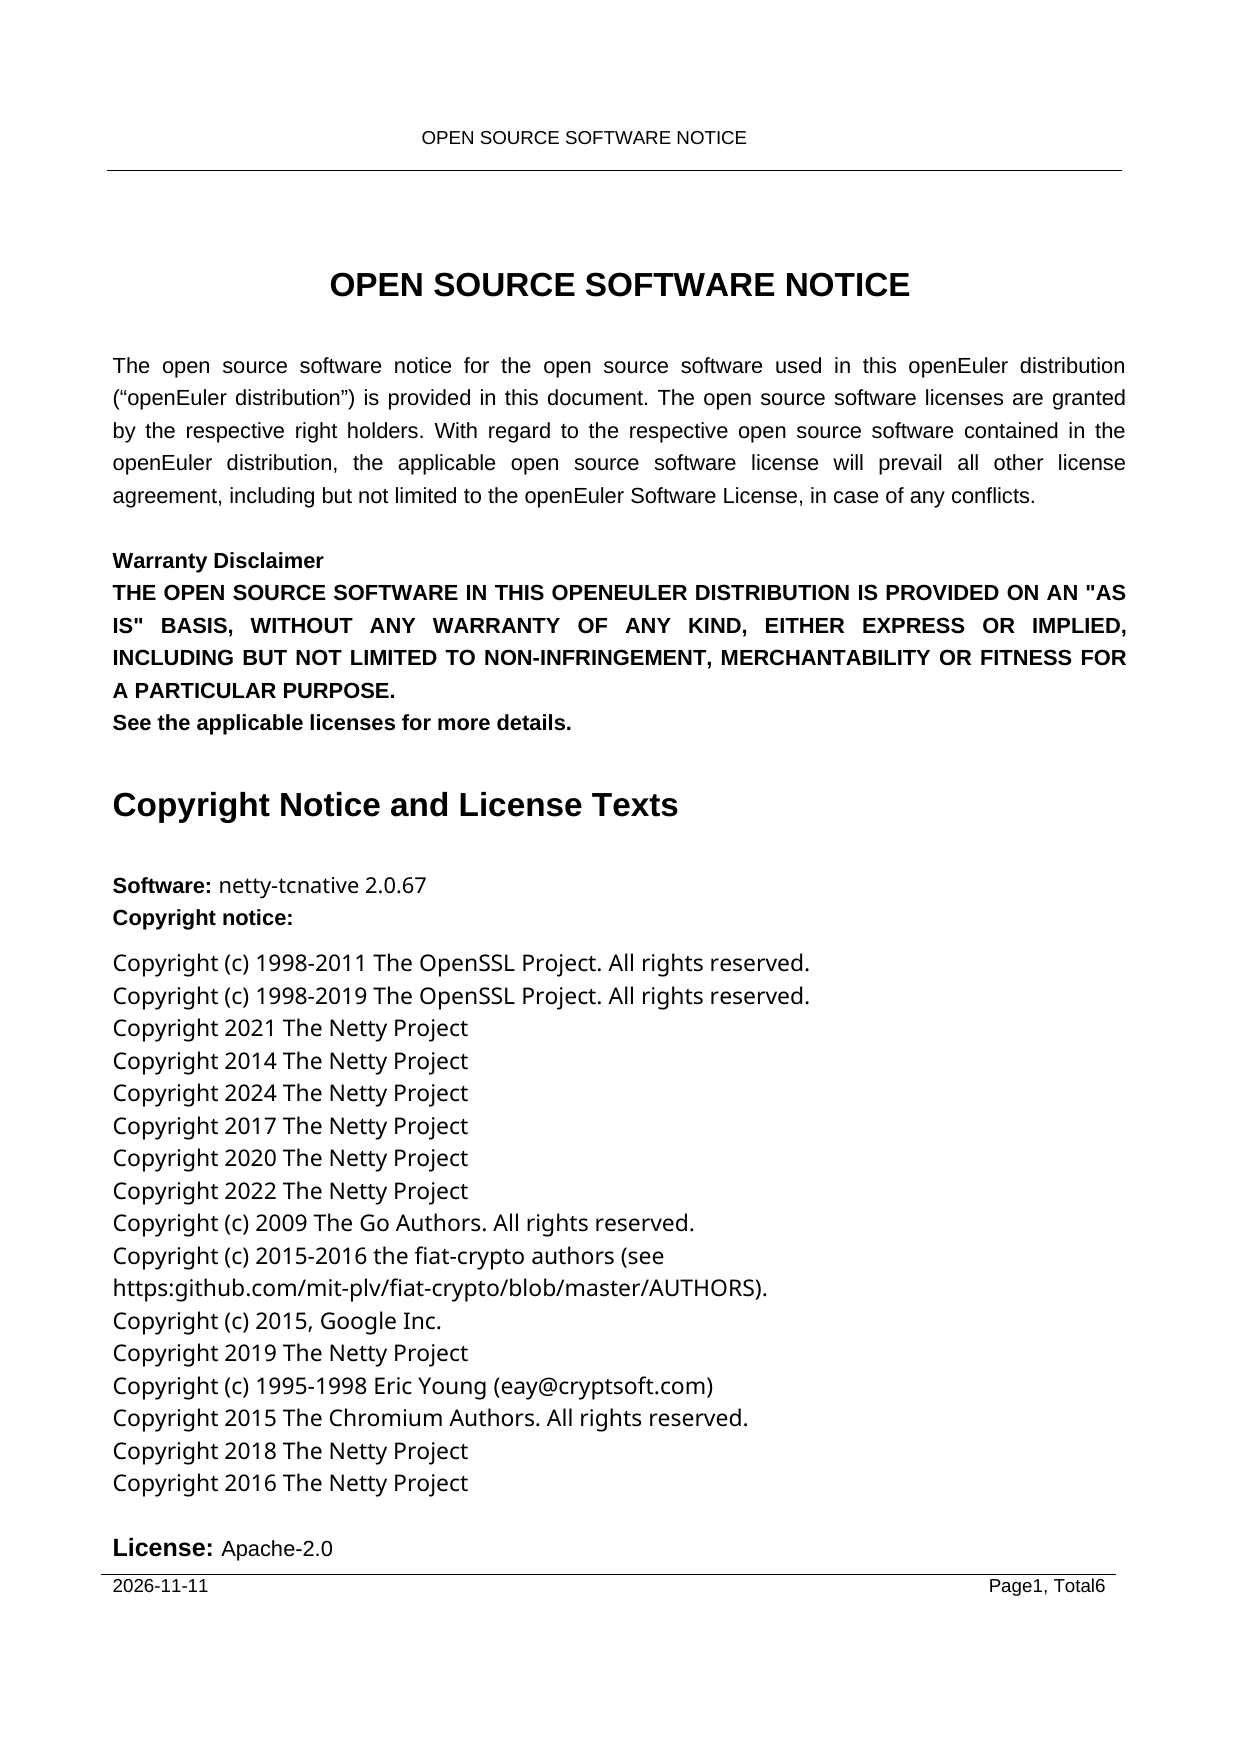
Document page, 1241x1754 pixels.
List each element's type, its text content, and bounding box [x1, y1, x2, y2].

title Software: netty-tcnative 2.0.67 [112, 869, 1128, 901]
text THE OPEN SOURCE SOFTWARE IN THIS OPENEULER DISTRIBUTION IS PROVIDED ON AN "AS IS" BASIS, WITHOUT ANY WARRANTY OF ANY KIND, EITHER EXPRESS OR IMPLIED, INCLUDING BUT NOT LIMITED TO NON-INFRINGEMENT, MERCHANTABILITY OR FITNESS FOR A PARTICULAR PURPOSE. See the applicable licenses for more details. [112, 576, 1128, 739]
text OPEN SOURCE SOFTWARE NOTICE [112, 251, 1128, 316]
text Warranty Disclaimer [112, 544, 1128, 576]
text License: Apache-2.0 [112, 1532, 1128, 1564]
text Copyright (c) 1998-2011 The OpenSSL Project. All rights reserved. Copyright (c) 1998-2019 The OpenSSL Project. All rights reserved. Copyright 2021 The Netty Project Copyright 2014 The Netty Project Copyright 2024 The Netty Project Copyright 2017 The Netty Project Copyright 2020 The Netty Project Copyright 2022 The Netty Project Copyright (c) 2009 The Go Authors. All rights reserved. Copyright (c) 2015-2016 the fiat-crypto authors (see https:github.com/mit-plv/fiat-crypto/blob/master/AUTHORS). Copyright (c) 2015, Google Inc. Copyright 2019 The Netty Project Copyright (c) 1995-1998 Eric Young (eay@cryptsoft.com) Copyright 2015 The Chromium Authors. All rights reserved. Copyright 2018 The Netty Project Copyright 2016 The Netty Project [112, 947, 1128, 1532]
text The open source software notice for the open source software used in this openEuler distribution (“openEuler distribution”) is provided in this document. The open source software licenses are granted by the respective right holders. With regard to the respective open source software contained in the openEuler distribution, the applicable open source software license will prevail all other license agreement, including but not limited to the openEuler Software License, in case of any conflicts. [112, 349, 1128, 511]
text Copyright notice: [112, 901, 1128, 934]
text Copyright Notice and License Texts [112, 771, 1128, 836]
